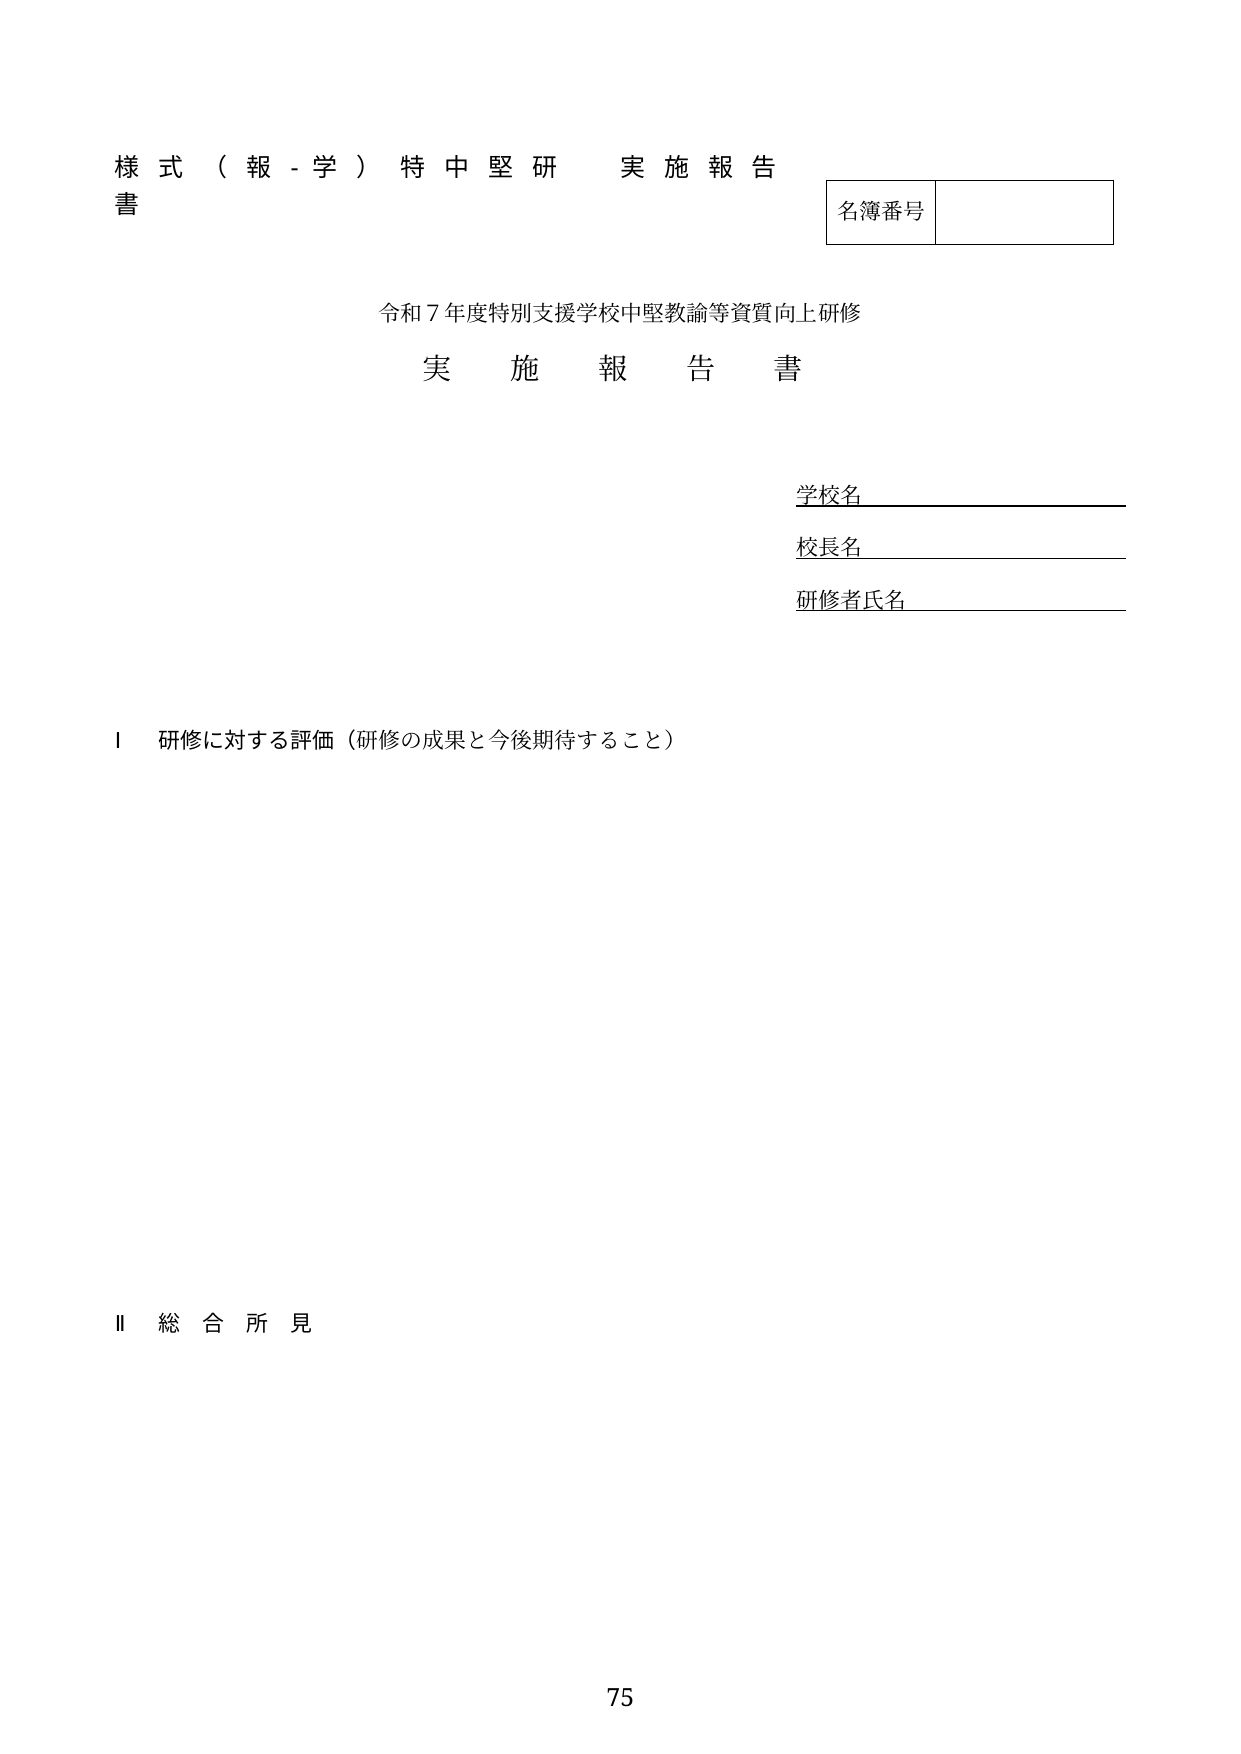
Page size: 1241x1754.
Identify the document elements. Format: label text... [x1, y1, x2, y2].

table_header 名簿番号 [827, 181, 935, 244]
text 研修者氏名 [779, 580, 1126, 617]
text Ⅰ 研修に対する評価（研修の成果と今後期待すること） [114, 720, 1126, 757]
text 学校名 [779, 476, 1126, 512]
text 実 施 報 告 書 [114, 330, 1126, 403]
text Ⅱ 総 合 所 見 [114, 1304, 1126, 1340]
table_header [936, 181, 1113, 244]
text 校長名 [779, 528, 1126, 564]
text 様式（報-学）特中堅研 実施報告書 [114, 148, 1126, 221]
text 令和７年度特別支援学校中堅教諭等資質向上研修 [114, 294, 1126, 330]
